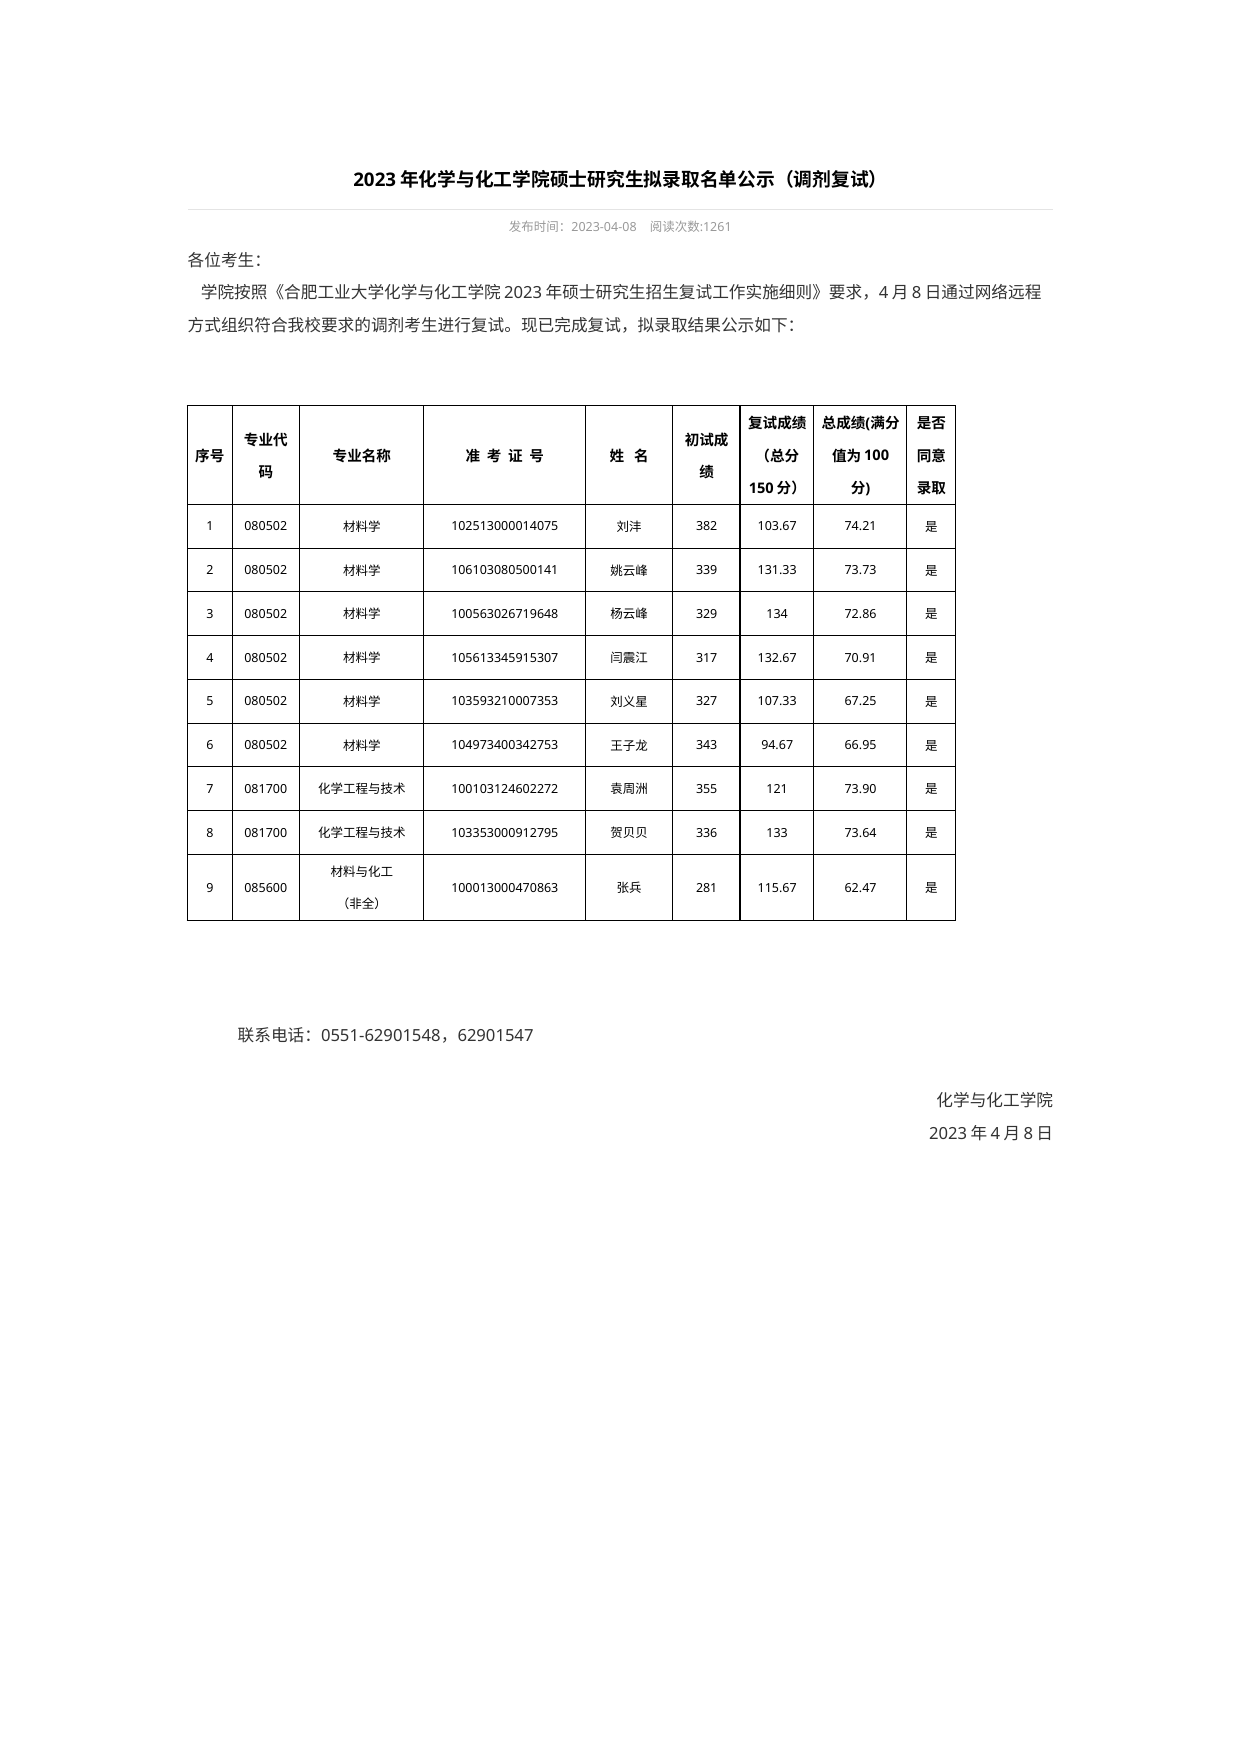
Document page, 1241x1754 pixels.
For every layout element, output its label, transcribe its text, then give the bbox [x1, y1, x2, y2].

table_cell 100013000470863 [424, 855, 585, 920]
table_cell 72.86 [814, 592, 906, 635]
text 发布时间：2023-04-08 阅读次数:1261 [187, 210, 1053, 243]
text 学院按照《合肥工业大学化学与化工学院2023年硕士研究生招生复试工作实施细则》要求，4月8日通过网络远程方式组织符合我校要求的调剂考生进行复试。现已完成复试，拟录取结果公示如下： [187, 275, 1053, 340]
table_cell 张兵 [586, 855, 672, 920]
table_header 姓 名 [586, 406, 672, 504]
table_cell 1 [188, 505, 232, 547]
table_header 专业名称 [300, 406, 423, 504]
table_cell 080502 [233, 680, 299, 722]
table_cell 343 [673, 724, 739, 766]
table_cell 材料学 [300, 505, 423, 547]
table_cell 杨云峰 [586, 592, 672, 635]
table_cell 132.67 [741, 636, 813, 679]
table_cell 姚云峰 [586, 549, 672, 591]
table_cell 94.67 [741, 724, 813, 766]
table_cell 355 [673, 767, 739, 810]
table_cell 化学工程与技术 [300, 767, 423, 810]
table_cell 67.25 [814, 680, 906, 722]
table_cell 闫震江 [586, 636, 672, 679]
table_cell 4 [188, 636, 232, 679]
table_header 专业代码 [233, 406, 299, 504]
table_cell 是 [907, 767, 955, 810]
table_cell 是 [907, 505, 955, 547]
table_cell 王子龙 [586, 724, 672, 766]
table_cell 085600 [233, 855, 299, 920]
table_cell 080502 [233, 724, 299, 766]
table_cell 62.47 [814, 855, 906, 920]
table_cell 袁周洲 [586, 767, 672, 810]
table_cell 281 [673, 855, 739, 920]
table_cell 73.64 [814, 811, 906, 854]
table_cell 106103080500141 [424, 549, 585, 591]
text 化学与化工学院 [187, 1083, 1053, 1116]
text 2023年化学与化工学院硕士研究生拟录取名单公示（调剂复试） [187, 162, 1053, 210]
table_cell 317 [673, 636, 739, 679]
table_cell 材料与化工 （非全） [300, 855, 423, 920]
table_cell 103.67 [741, 505, 813, 547]
table_cell 080502 [233, 592, 299, 635]
table_cell 是 [907, 855, 955, 920]
text 2023年4月8日 [187, 1116, 1053, 1148]
table_header 复试成绩 （总分150分） [741, 406, 813, 504]
table_cell 7 [188, 767, 232, 810]
table_cell 104973400342753 [424, 724, 585, 766]
table_header 总成绩(满分值为100分) [814, 406, 906, 504]
table_cell 336 [673, 811, 739, 854]
table_cell 080502 [233, 549, 299, 591]
table_cell 3 [188, 592, 232, 635]
table_cell 74.21 [814, 505, 906, 547]
table_cell 134 [741, 592, 813, 635]
text 联系电话：0551-62901548，62901547 [187, 1018, 1053, 1051]
table_cell 刘义星 [586, 680, 672, 722]
table_cell 107.33 [741, 680, 813, 722]
table_cell 材料学 [300, 680, 423, 722]
table_cell 73.90 [814, 767, 906, 810]
table_cell 是 [907, 636, 955, 679]
table_cell 133 [741, 811, 813, 854]
table_cell 2 [188, 549, 232, 591]
table_cell 382 [673, 505, 739, 547]
table_cell 5 [188, 680, 232, 722]
table_cell 材料学 [300, 592, 423, 635]
table_cell 131.33 [741, 549, 813, 591]
table_cell 化学工程与技术 [300, 811, 423, 854]
table_cell 8 [188, 811, 232, 854]
table_cell 100103124602272 [424, 767, 585, 810]
table_cell 081700 [233, 811, 299, 854]
table_header 准 考 证 号 [424, 406, 585, 504]
table_cell 115.67 [741, 855, 813, 920]
table_cell 是 [907, 680, 955, 722]
table_cell 339 [673, 549, 739, 591]
table_cell 080502 [233, 636, 299, 679]
table_cell 材料学 [300, 636, 423, 679]
table_header 序号 [188, 406, 232, 504]
table_cell 70.91 [814, 636, 906, 679]
table_cell 73.73 [814, 549, 906, 591]
table_cell 121 [741, 767, 813, 810]
table_cell 105613345915307 [424, 636, 585, 679]
table_cell 66.95 [814, 724, 906, 766]
table_cell 9 [188, 855, 232, 920]
text 各位考生： [187, 243, 1053, 275]
table_cell 080502 [233, 505, 299, 547]
table_cell 103353000912795 [424, 811, 585, 854]
table_cell 081700 [233, 767, 299, 810]
table_cell 是 [907, 811, 955, 854]
table_cell 6 [188, 724, 232, 766]
table_cell 329 [673, 592, 739, 635]
table_cell 102513000014075 [424, 505, 585, 547]
table_cell 材料学 [300, 549, 423, 591]
table_cell 327 [673, 680, 739, 722]
table_header 初试成绩 [673, 406, 739, 504]
table_cell 103593210007353 [424, 680, 585, 722]
table_cell 100563026719648 [424, 592, 585, 635]
table_cell 贺贝贝 [586, 811, 672, 854]
table_cell 是 [907, 549, 955, 591]
table_cell 是 [907, 724, 955, 766]
table_cell 刘沣 [586, 505, 672, 547]
table_header 是否同意录取 [907, 406, 955, 504]
table_cell 是 [907, 592, 955, 635]
table_cell 材料学 [300, 724, 423, 766]
